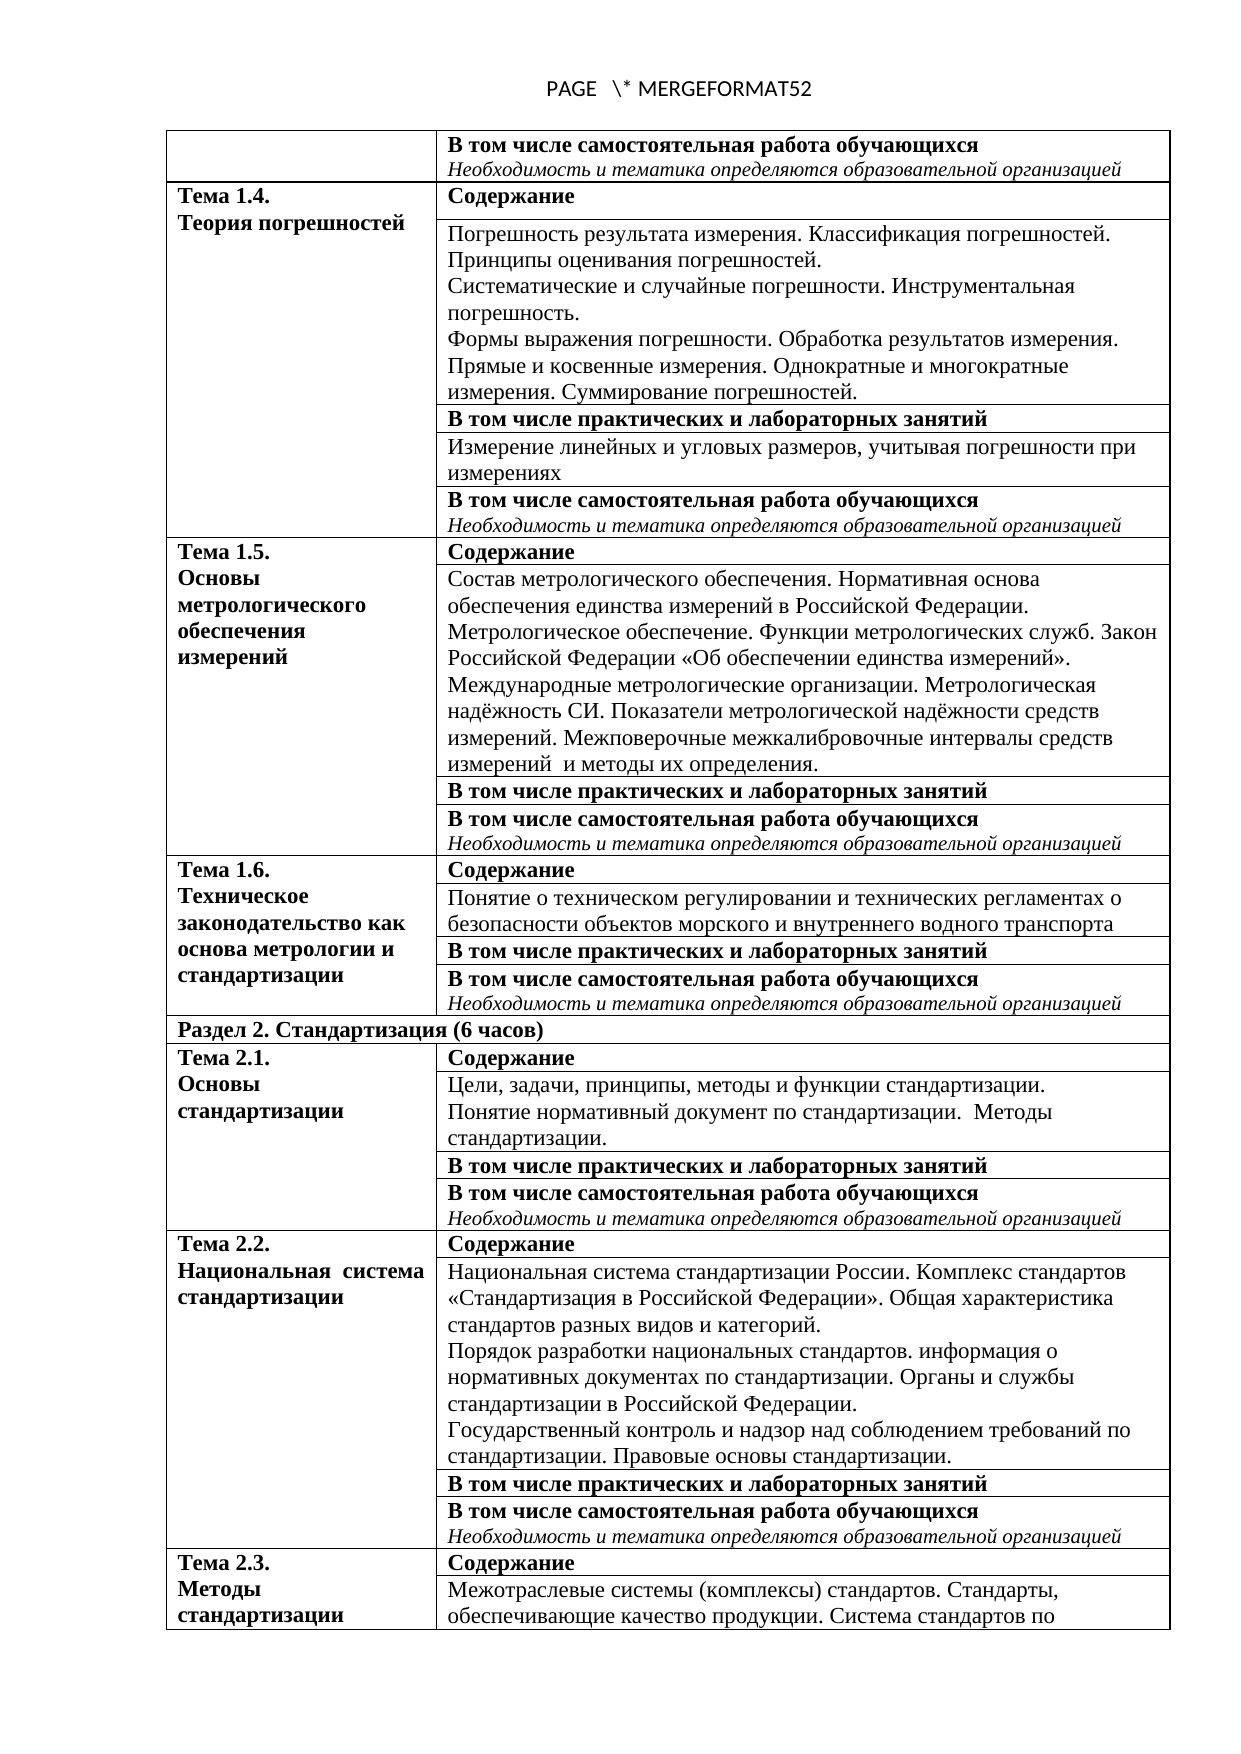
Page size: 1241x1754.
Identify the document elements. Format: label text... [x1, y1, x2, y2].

table_cell Состав метрологического обеспечения. Нормативная основа обеспечения единства измерений в Российской Федерации. Метрологическое обеспечение. Функции метрологических служб. Закон Российской Федерации «Об обеспечении единства измерений». Международные метрологические организации. Метрологическая надёжность СИ. Показатели метрологической надёжности средств измерений. Межповерочные межкалибровочные интервалы средств измерений и методы их определения. [437, 565, 1169, 776]
table_cell Погрешность результата измерения. Классификация погрешностей. Принципы оценивания погрешностей. Систематические и случайные погрешности. Инструментальная погрешность. Формы выражения погрешности. Обработка результатов измерения. Прямые и косвенные измерения. Однократные и многократные измерения. Суммирование погрешностей. [437, 220, 1169, 404]
table_cell В том числе практических и лабораторных занятий [437, 1470, 1169, 1496]
table_cell В том числе практических и лабораторных занятий [437, 1152, 1169, 1178]
table_cell В том числе самостоятельная работа обучающихся Необходимость и тематика определяются образовательной организацией [437, 131, 1169, 181]
table_cell Раздел 2. Стандартизация (6 часов) [167, 1016, 1169, 1043]
table_cell Тема 2.3. Методы стандартизации [167, 1549, 436, 1629]
table_cell Измерение линейных и угловых размеров, учитывая погрешности при измерениях [437, 433, 1169, 486]
table_cell В том числе самостоятельная работа обучающихся Необходимость и тематика определяются образовательной организацией [437, 1497, 1169, 1548]
table_cell Тема 1.4. Теория погрешностей [167, 183, 436, 537]
table_cell Содержание [437, 1231, 1169, 1257]
table_cell В том числе практических и лабораторных занятий [437, 405, 1169, 432]
table_cell В том числе самостоятельная работа обучающихся Необходимость и тематика определяются образовательной организацией [437, 805, 1169, 855]
table_cell В том числе практических и лабораторных занятий [437, 937, 1169, 964]
table_cell Тема 1.5. Основы метрологического обеспечения измерений [167, 538, 436, 855]
table_cell Цели, задачи, принципы, методы и функции стандартизации. Понятие нормативный документ по стандартизации. Методы стандартизации. [437, 1072, 1169, 1151]
table_cell В том числе самостоятельная работа обучающихся Необходимость и тематика определяются образовательной организацией [437, 965, 1169, 1015]
table_cell Содержание [437, 183, 1169, 219]
table_cell Понятие о техническом регулировании и технических регламентах о безопасности объектов морского и внутреннего водного транспорта [437, 884, 1169, 936]
table_cell Содержание [437, 538, 1169, 564]
table_cell Содержание [437, 1549, 1169, 1575]
table_cell В том числе практических и лабораторных занятий [437, 777, 1169, 804]
table_cell Тема 2.1. Основы стандартизации [167, 1044, 436, 1229]
table_cell Тема 2.2. Национальная система стандартизации [167, 1231, 436, 1548]
table_cell Тема 1.6. Техническое законодательство как основа метрологии и стандартизации [167, 856, 436, 1015]
table_cell В том числе самостоятельная работа обучающихся Необходимость и тематика определяются образовательной организацией [437, 487, 1169, 537]
table_cell Национальная система стандартизации России. Комплекс стандартов «Стандартизация в Российской Федерации». Общая характеристика стандартов разных видов и категорий. Порядок разработки национальных стандартов. информация о нормативных документах по стандартизации. Органы и службы стандартизации в Российской Федерации. Государственный контроль и надзор над соблюдением требований по стандартизации. Правовые основы стандартизации. [437, 1258, 1169, 1469]
table_cell Содержание [437, 1044, 1169, 1071]
table_cell В том числе самостоятельная работа обучающихся Необходимость и тематика определяются образовательной организацией [437, 1179, 1169, 1229]
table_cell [437, 1576, 1169, 1629]
table_cell Содержание [437, 856, 1169, 882]
